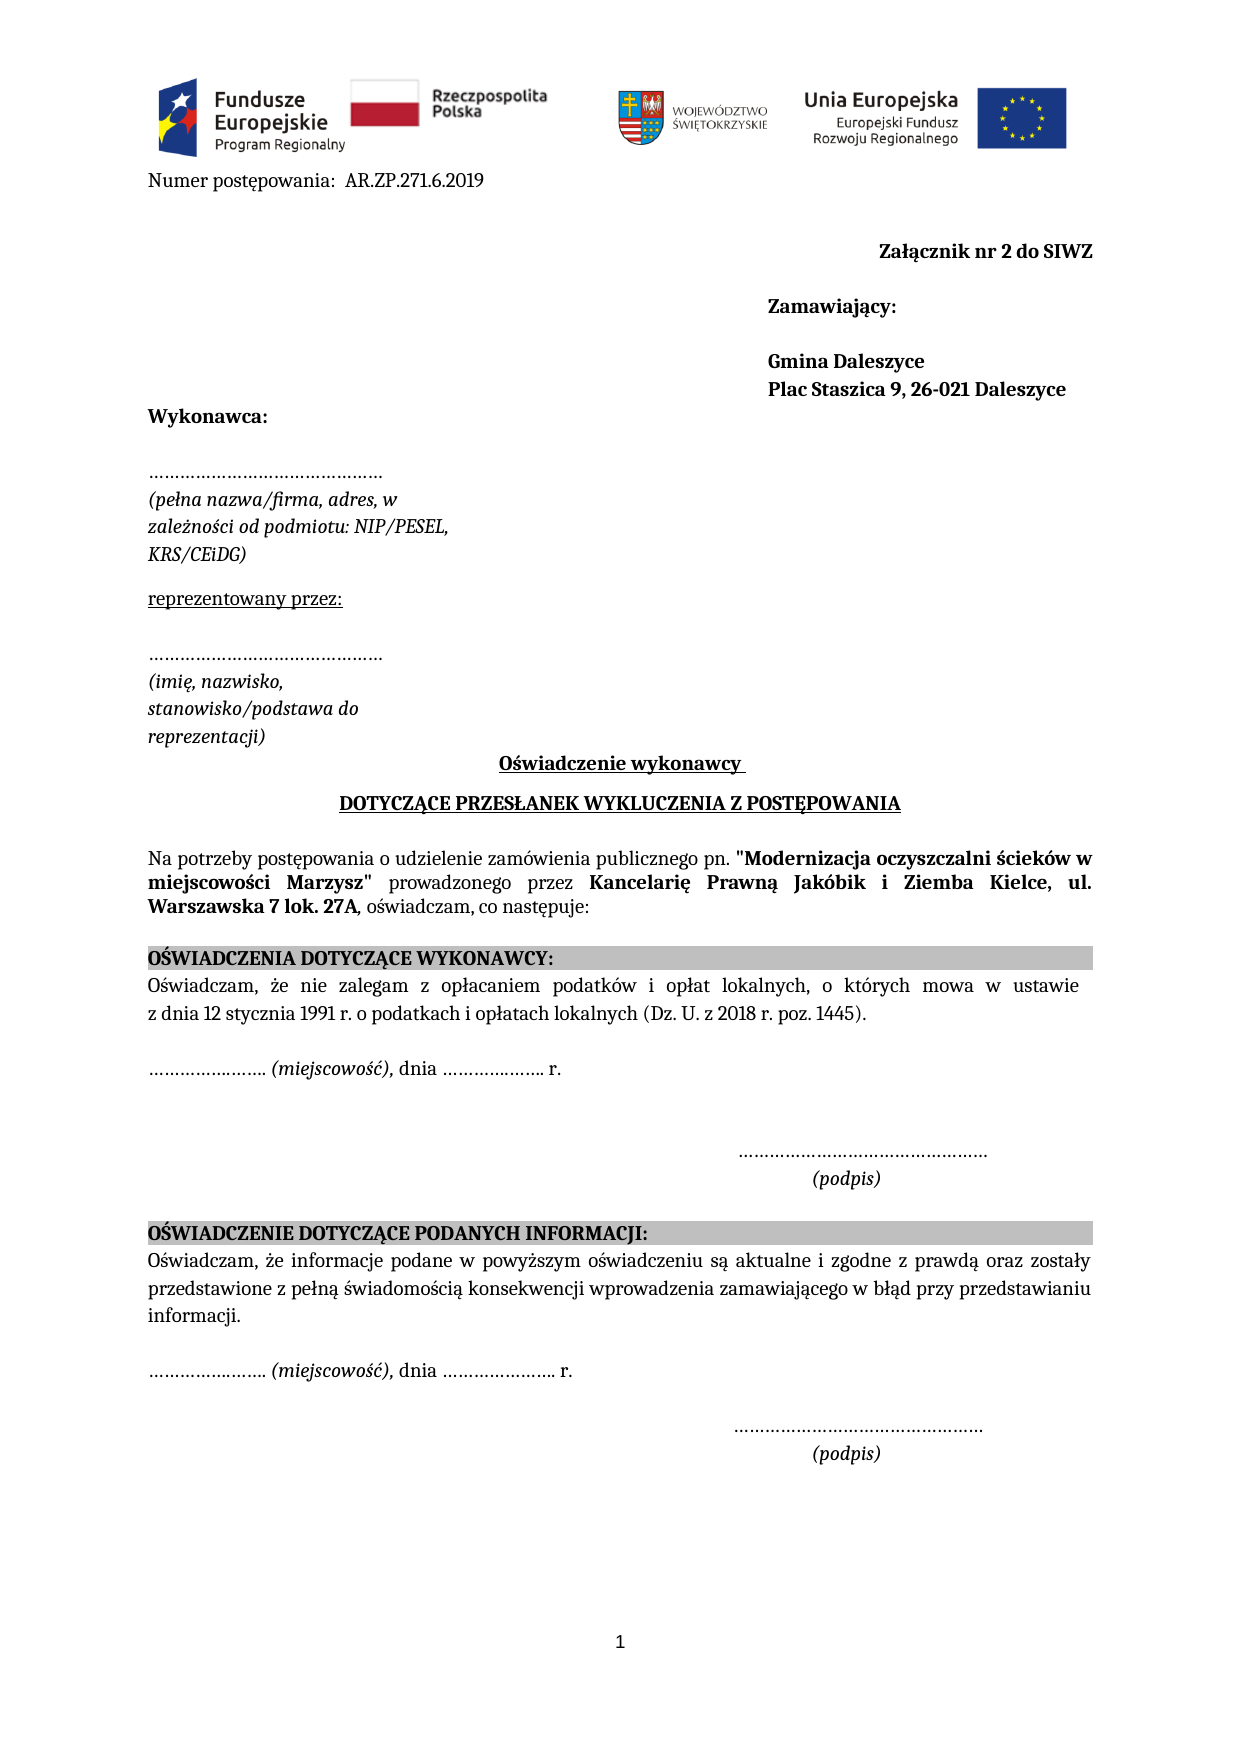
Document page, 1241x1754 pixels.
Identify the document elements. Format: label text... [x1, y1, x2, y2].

text Oświadczam, że informacje podane w powyższym oświadczeniu są aktualne i zgodne z prawdą oraz zostały przedstawione z pełną świadomością konsekwencji wprowadzenia zamawiającego w błąd przy przedstawianiu informacji. [148, 1249, 1093, 1328]
picture [805, 75, 1067, 155]
text (pełna nazwa/firma, adres, w zależności od podmiotu: NIP/PESEL, KRS/CEiDG) [148, 488, 472, 567]
text DOTYCZĄCE PRZESŁANEK WYKLUCZENIA Z POSTĘPOWANIA [148, 792, 1093, 816]
text ………………………………………… [148, 1139, 1093, 1163]
text (imię, nazwisko, stanowisko/podstawa do reprezentacji) [148, 669, 472, 748]
text reprezentowany przez: [148, 587, 1093, 611]
text Gmina Daleszyce [768, 350, 1093, 374]
text OŚWIADCZENIA DOTYCZĄCE WYKONAWCY: [148, 946, 1093, 970]
text Plac Staszica 9, 26-021 Daleszyce [768, 378, 1093, 402]
text ……………………………………… [148, 460, 472, 484]
text OŚWIADCZENIE DOTYCZĄCE PODANYCH INFORMACJI: [148, 1221, 1093, 1245]
text Zamawiający: [694, 295, 1093, 319]
text (podpis) [738, 1166, 1093, 1190]
text Oświadczam, że nie zalegam z opłacaniem podatków i opłat lokalnych, o których mowa w ustawie z dnia 12 stycznia 1991 r. o podatkach i opłatach lokalnych (Dz. U. z 2018 r. poz. 1445). [148, 974, 1093, 1025]
picture [158, 73, 559, 157]
text …………….……. (miejscowość), dnia …………………. r. [148, 1359, 1093, 1383]
text (podpis) [738, 1441, 1093, 1465]
text ……………………………………… [148, 642, 472, 666]
text Załącznik nr 2 do SIWZ [694, 240, 1093, 264]
text Wykonawca: [148, 405, 1093, 429]
text …………….……. (miejscowość), dnia ………….……. r. [148, 1056, 1093, 1080]
text Oświadczenie wykonawcy [148, 752, 1093, 776]
text ………………………………………… [148, 1414, 1093, 1438]
picture [618, 80, 767, 151]
text Na potrzeby postępowania o udzielenie zamówienia publicznego pn. "Modernizacja oczyszczalni ścieków w miejscowości Marzysz" prowadzonego przez Kancelarię Prawną Jakóbik i Ziemba Kielce, ul. Warszawska 7 lok. 27A, oświadczam, co następuje: [148, 847, 1093, 919]
